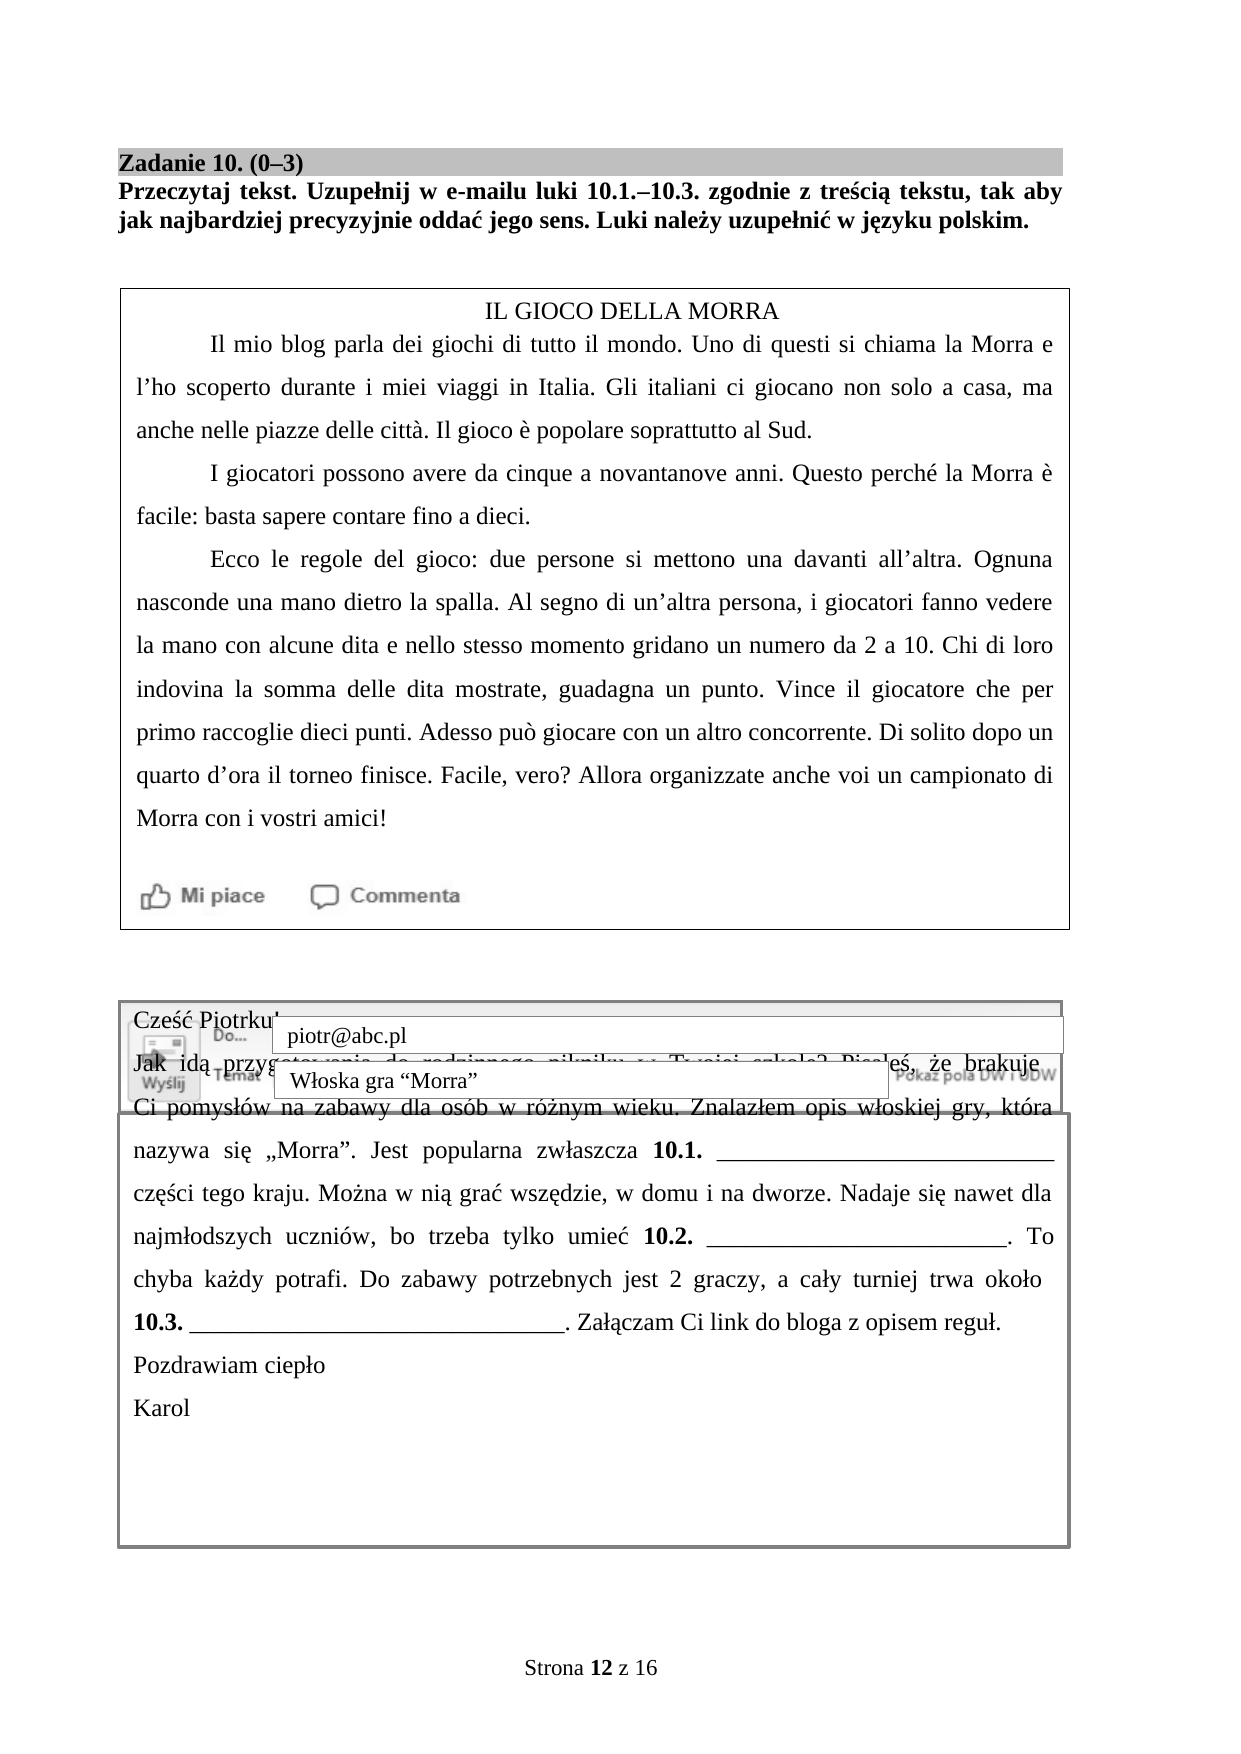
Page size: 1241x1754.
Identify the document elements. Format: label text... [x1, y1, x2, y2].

text Przeczytaj tekst. Uzupełnij w e-mailu luki 10.1.–10.3. zgodnie z treścią tekstu, tak aby jak najbardziej precyzyjnie oddać jego sens. Luki należy uzupełnić w języku polskim. [118, 176, 1063, 234]
text Zadanie 10. (0–3) [118, 148, 1063, 176]
